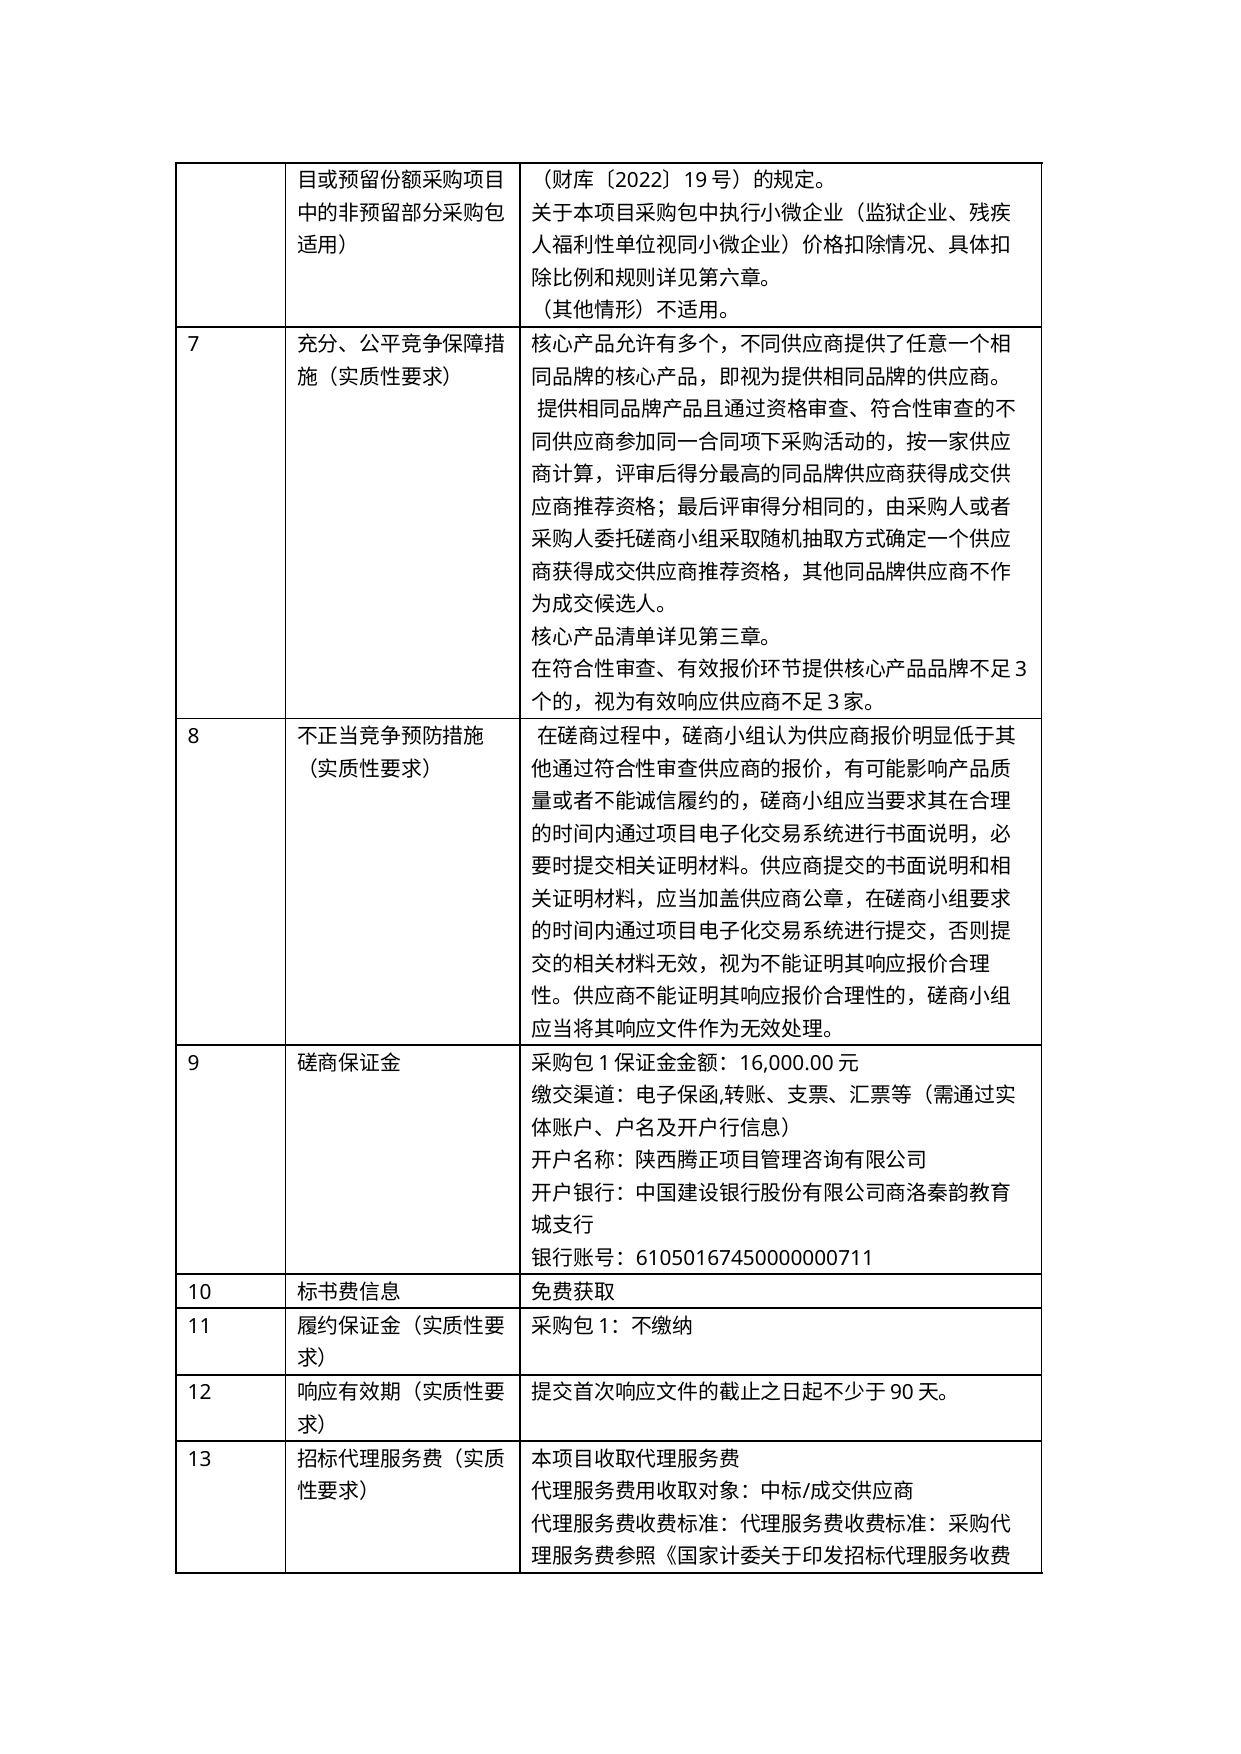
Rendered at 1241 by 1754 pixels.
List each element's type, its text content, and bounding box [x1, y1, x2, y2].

table_cell 磋商保证金 [286, 1046, 519, 1273]
table_cell 不正当竞争预防措施（实质性要求） [286, 719, 519, 1044]
table_cell 充分、公平竞争保障措施（实质性要求） [286, 328, 519, 718]
table_cell 标书费信息 [286, 1275, 519, 1307]
table_cell 7 [177, 328, 285, 718]
table_cell 在磋商过程中，磋商小组认为供应商报价明显低于其他通过符合性审查供应商的报价，有可能影响产品质量或者不能诚信履约的，磋商小组应当要求其在合理的时间内通过项目电子化交易系统进行书面说明，必要时提交相关证明材料。供应商提交的书面说明和相关证明材料，应当加盖供应商公章，在磋商小组要求的时间内通过项目电子化交易系统进行提交，否则提交的相关材料无效，视为不能证明其响应报价合理性。供应商不能证明其响应报价合理性的，磋商小组应当将其响应文件作为无效处理。 [521, 719, 1041, 1044]
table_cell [521, 164, 1041, 326]
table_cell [286, 164, 519, 326]
table_cell 9 [177, 1046, 285, 1273]
table_cell 11 [177, 1309, 285, 1374]
table_cell 提交首次响应文件的截止之日起不少于90天。 [521, 1376, 1041, 1440]
table_cell 13 [177, 1442, 285, 1572]
table_cell 12 [177, 1376, 285, 1440]
table_cell 响应有效期（实质性要求） [286, 1376, 519, 1440]
table_cell 履约保证金（实质性要求） [286, 1309, 519, 1374]
table_cell 6 [177, 164, 285, 326]
table_cell 采购包1保证金金额：16,000.00元 缴交渠道：电子保函,转账、支票、汇票等（需通过实体账户、户名及开户行信息） 开户名称：陕西腾正项目管理咨询有限公司 开户银行：中国建设银行股份有限公司商洛秦韵教育城支行 银行账号：61050167450000000711 [521, 1046, 1041, 1273]
table_cell 10 [177, 1275, 285, 1307]
table_cell 采购包1：不缴纳 [521, 1309, 1041, 1374]
table_cell 免费获取 [521, 1275, 1041, 1307]
table_cell 核心产品允许有多个，不同供应商提供了任意一个相同品牌的核心产品，即视为提供相同品牌的供应商。 提供相同品牌产品且通过资格审查、符合性审查的不同供应商参加同一合同项下采购活动的，按一家供应商计算，评审后得分最高的同品牌供应商获得成交供应商推荐资格；最后评审得分相同的，由采购人或者采购人委托磋商小组采取随机抽取方式确定一个供应商获得成交供应商推荐资格，其他同品牌供应商不作为成交候选人。 核心产品清单详见第三章。 在符合性审查、有效报价环节提供核心产品品牌不足3个的，视为有效响应供应商不足3家。 [521, 328, 1041, 718]
table_cell 8 [177, 719, 285, 1044]
table_cell 招标代理服务费（实质性要求） [286, 1442, 519, 1572]
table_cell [521, 1442, 1041, 1572]
